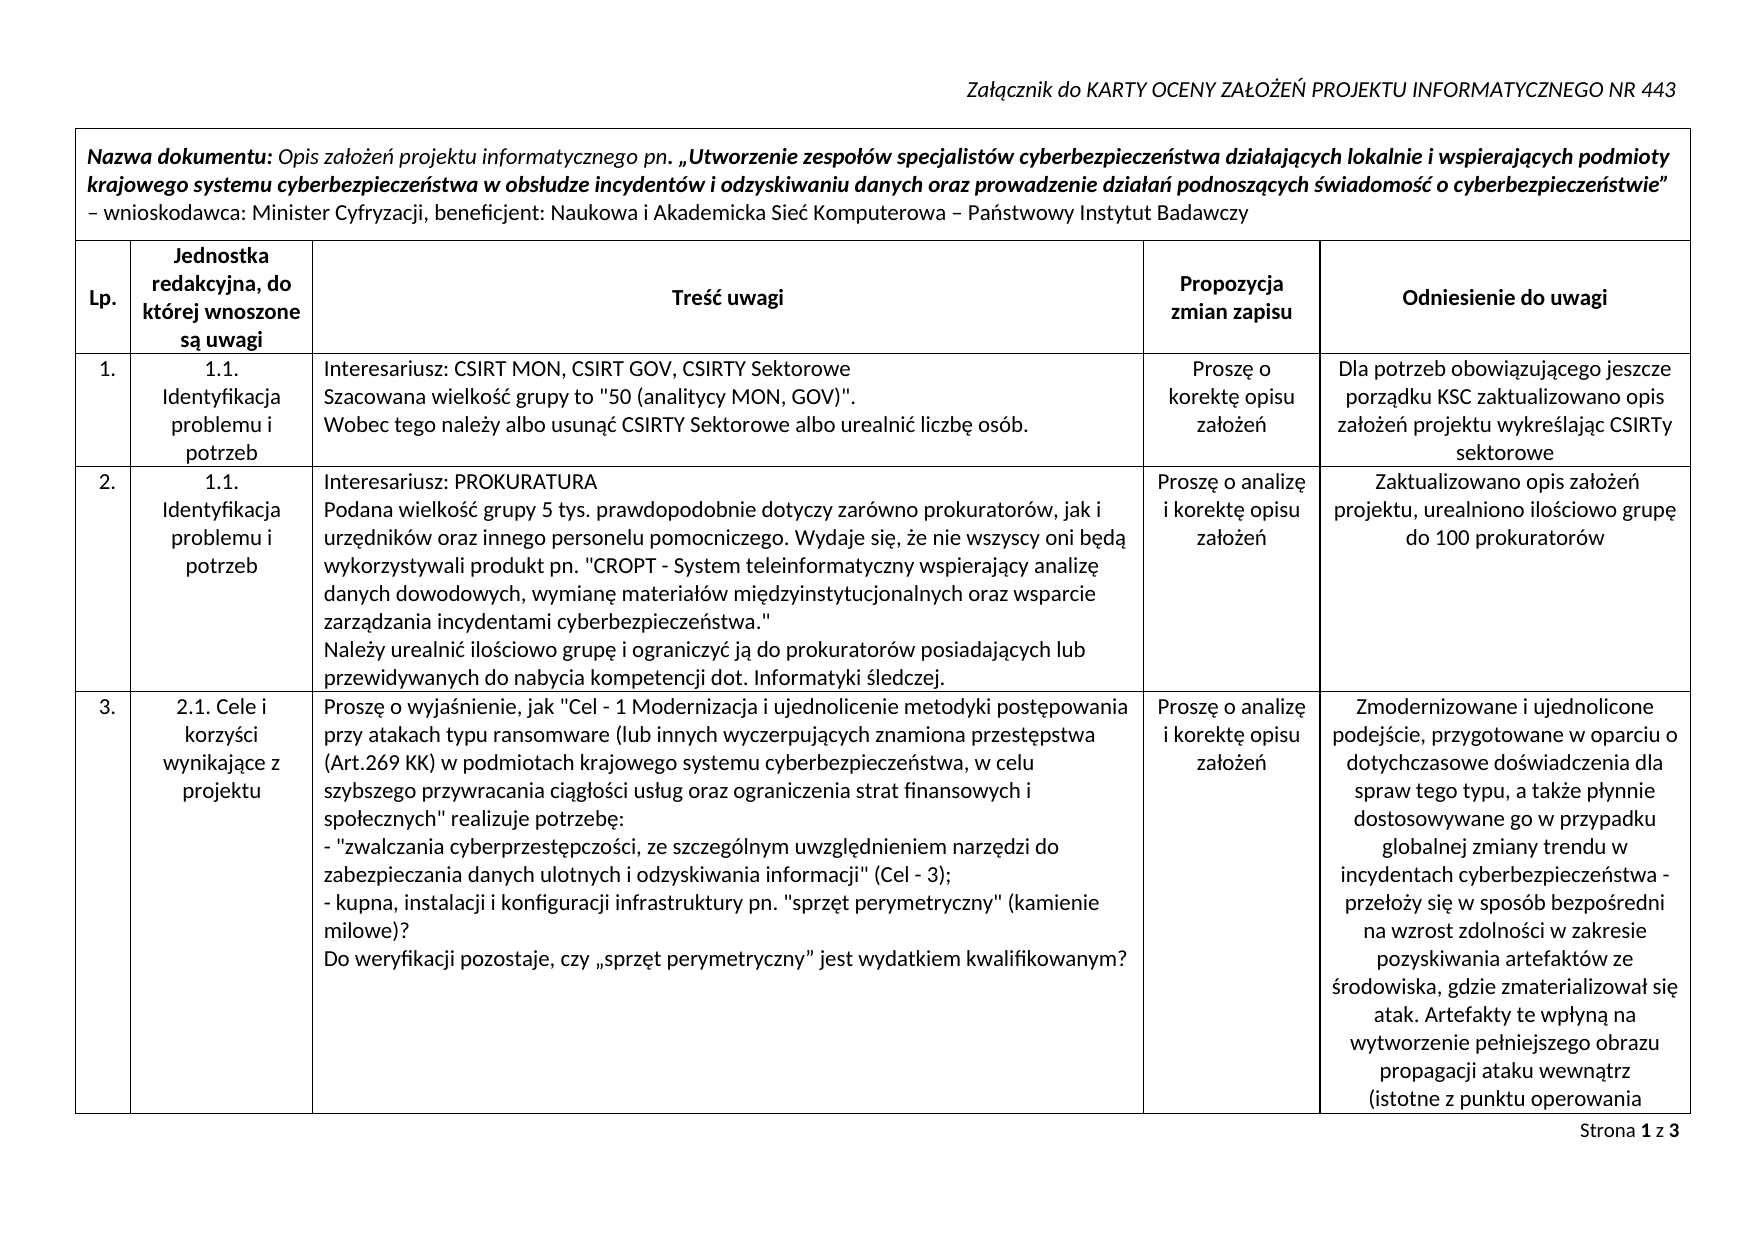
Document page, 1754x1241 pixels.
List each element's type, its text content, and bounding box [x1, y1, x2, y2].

list Załącznik do KARTY OCENY ZAŁOŻEŃ PROJEKTU INFORMATYCZNEGO NR 443 [592, 75, 1679, 103]
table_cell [313, 692, 1143, 1112]
table_cell Odniesienie do uwagi [1321, 241, 1690, 353]
table_cell 1.1. Identyfikacja problemu i potrzeb [131, 354, 312, 466]
table_cell Zaktualizowano opis założeń projektu, urealniono ilościowo grupę do 100 prokuratorów [1321, 467, 1690, 691]
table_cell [1144, 692, 1319, 1112]
table_cell Proszę o korektę opisu założeń [1144, 354, 1319, 466]
table_cell 1.1. Identyfikacja problemu i potrzeb [131, 467, 312, 691]
table_cell Interesariusz: PROKURATURA Podana wielkość grupy 5 tys. prawdopodobnie dotyczy zarówno prokuratorów, jak i urzędników oraz innego personelu pomocniczego. Wydaje się, że nie wszyscy oni będą wykorzystywali produkt pn. "CROPT - System teleinformatyczny wspierający analizę danych dowodowych, wymianę materiałów międzyinstytucjonalnych oraz wsparcie zarządzania incydentami cyberbezpieczeństwa." Należy urealnić ilościowo grupę i ograniczyć ją do prokuratorów posiadających lub przewidywanych do nabycia kompetencji dot. Informatyki śledczej. [313, 467, 1143, 691]
table_cell Jednostka redakcyjna, do której wnoszone są uwagi [131, 241, 312, 353]
table_cell [76, 354, 130, 466]
table_cell [76, 692, 130, 1112]
table_header Nazwa dokumentu: Opis założeń projektu informatycznego pn. „Utworzenie zespołów specjalistów cyberbezpieczeństwa działających lokalnie i wspierających podmioty krajowego systemu cyberbezpieczeństwa w obsłudze incydentów i odzyskiwaniu danych oraz prowadzenie działań podnoszących świadomość o cyberbezpieczeństwie” – wnioskodawca: Minister Cyfryzacji, beneficjent: Naukowa i Akademicka Sieć Komputerowa – Państwowy Instytut Badawczy [76, 129, 1690, 240]
table_cell [76, 467, 130, 691]
table_cell Proszę o analizę i korektę opisu założeń [1144, 467, 1319, 691]
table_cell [1321, 692, 1690, 1112]
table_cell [131, 692, 312, 1112]
table_cell Lp. [76, 241, 130, 353]
table_cell Treść uwagi [313, 241, 1143, 353]
table_cell Dla potrzeb obowiązującego jeszcze porządku KSC zaktualizowano opis założeń projektu wykreślając CSIRTy sektorowe [1321, 354, 1690, 466]
table_cell Propozycja zmian zapisu [1144, 241, 1319, 353]
table_cell Interesariusz: CSIRT MON, CSIRT GOV, CSIRTY Sektorowe Szacowana wielkość grupy to "50 (analitycy MON, GOV)". Wobec tego należy albo usunąć CSIRTY Sektorowe albo urealnić liczbę osób. [313, 354, 1143, 466]
